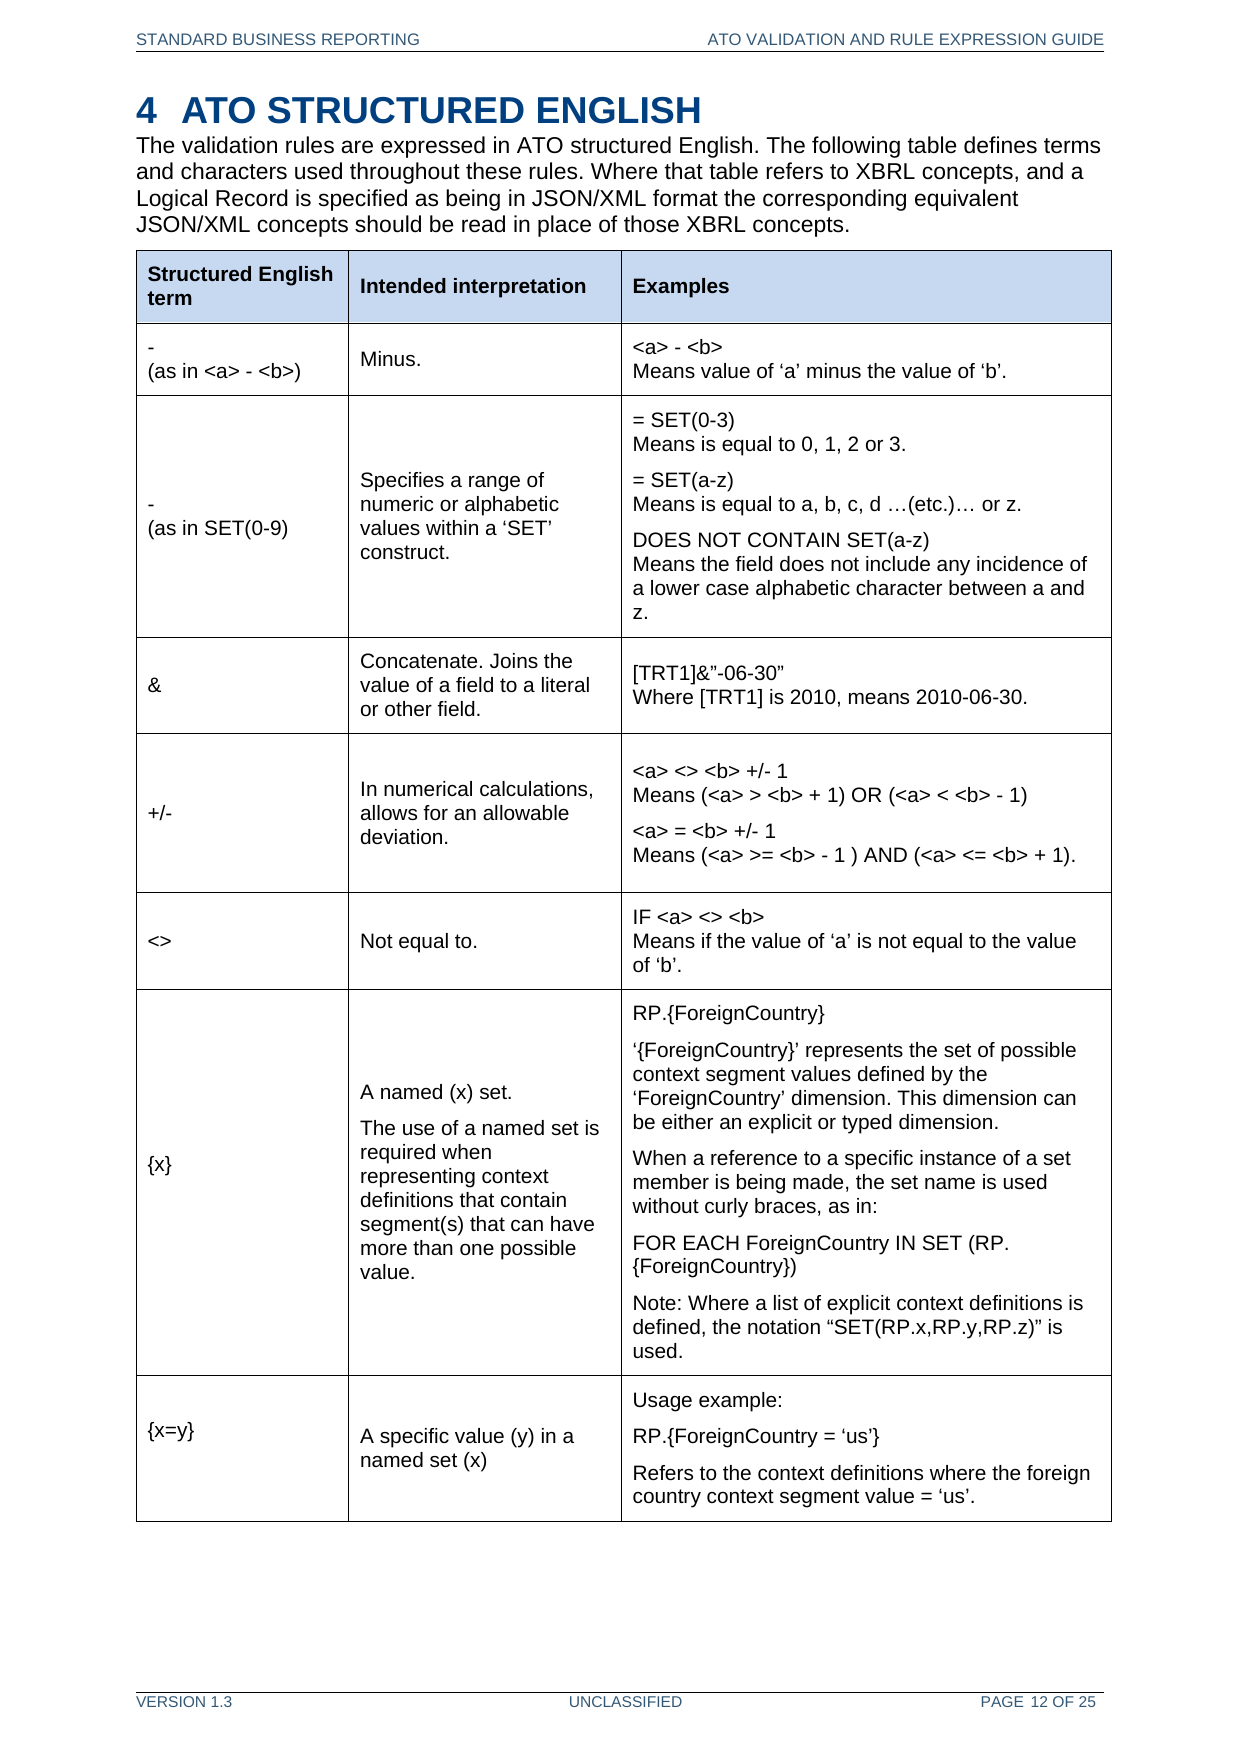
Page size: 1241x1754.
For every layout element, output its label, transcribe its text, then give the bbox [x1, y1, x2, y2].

table_cell <a> - <b> Means value of ‘a’ minus the value of ‘b’. [622, 324, 1111, 395]
table_cell <> [137, 893, 348, 989]
table_cell IF <a> <> <b> Means if the value of ‘a’ is not equal to the value of ‘b’. [622, 893, 1111, 989]
table_header Intended interpretation [349, 251, 621, 322]
table_cell {x} [137, 990, 348, 1375]
table_cell - (as in <a> - <b>) [137, 324, 348, 395]
table_cell Usage example: RP.{ForeignCountry = ‘us’} Refers to the context definitions where the foreign country context segment value = ‘us’. [622, 1376, 1111, 1521]
table_cell A named (x) set. The use of a named set is required when representing context definitions that contain segment(s) that can have more than one possible value. [349, 990, 621, 1375]
table_cell <a> <> <b> +/- 1 Means (<a> > <b> + 1) OR (<a> < <b> - 1) <a> = <b> +/- 1 Means (<a> >= <b> - 1 ) AND (<a> <= <b> + 1). [622, 734, 1111, 892]
table_cell Concatenate. Joins the value of a field to a literal or other field. [349, 638, 621, 733]
table_cell & [137, 638, 348, 733]
table_cell {x=y} [137, 1376, 348, 1521]
table_cell A specific value (y) in a named set (x) [349, 1376, 621, 1521]
table_cell Specifies a range of numeric or alphabetic values within a ‘SET’ construct. [349, 396, 621, 637]
table_cell Minus. [349, 324, 621, 395]
table_cell = SET(0-3) Means is equal to 0, 1, 2 or 3. = SET(a-z) Means is equal to a, b, c, d …(etc.)… or z. DOES NOT CONTAIN SET(a-z) Means the field does not include any incidence of a lower case alphabetic character between a and z. [622, 396, 1111, 637]
table_cell - (as in SET(0-9) [137, 396, 348, 637]
table_cell +/- [137, 734, 348, 892]
table_cell In numerical calculations, allows for an allowable deviation. [349, 734, 621, 892]
subtitle ATO structured english [136, 89, 1104, 132]
table_header Structured English term [137, 251, 348, 322]
table_cell RP.{ForeignCountry} ‘{ForeignCountry}’ represents the set of possible context segment values defined by the ‘ForeignCountry’ dimension. This dimension can be either an explicit or typed dimension. When a reference to a specific instance of a set member is being made, the set name is used without curly braces, as in: FOR EACH ForeignCountry IN SET (RP.{ForeignCountry}) Note: Where a list of explicit context definitions is defined, the notation “SET(RP.x,RP.y,RP.z)” is used. [622, 990, 1111, 1375]
table_cell [TRT1]&”-06-30” Where [TRT1] is 2010, means 2010-06-30. [622, 638, 1111, 733]
table_header Examples [622, 251, 1111, 322]
table_cell Not equal to. [349, 893, 621, 989]
text The validation rules are expressed in ATO structured English. The following table defines terms and characters used throughout these rules. Where that table refers to XBRL concepts, and a Logical Record is specified as being in JSON/XML format the corresponding equivalent JSON/XML concepts should be read in place of those XBRL concepts. [136, 132, 1104, 237]
